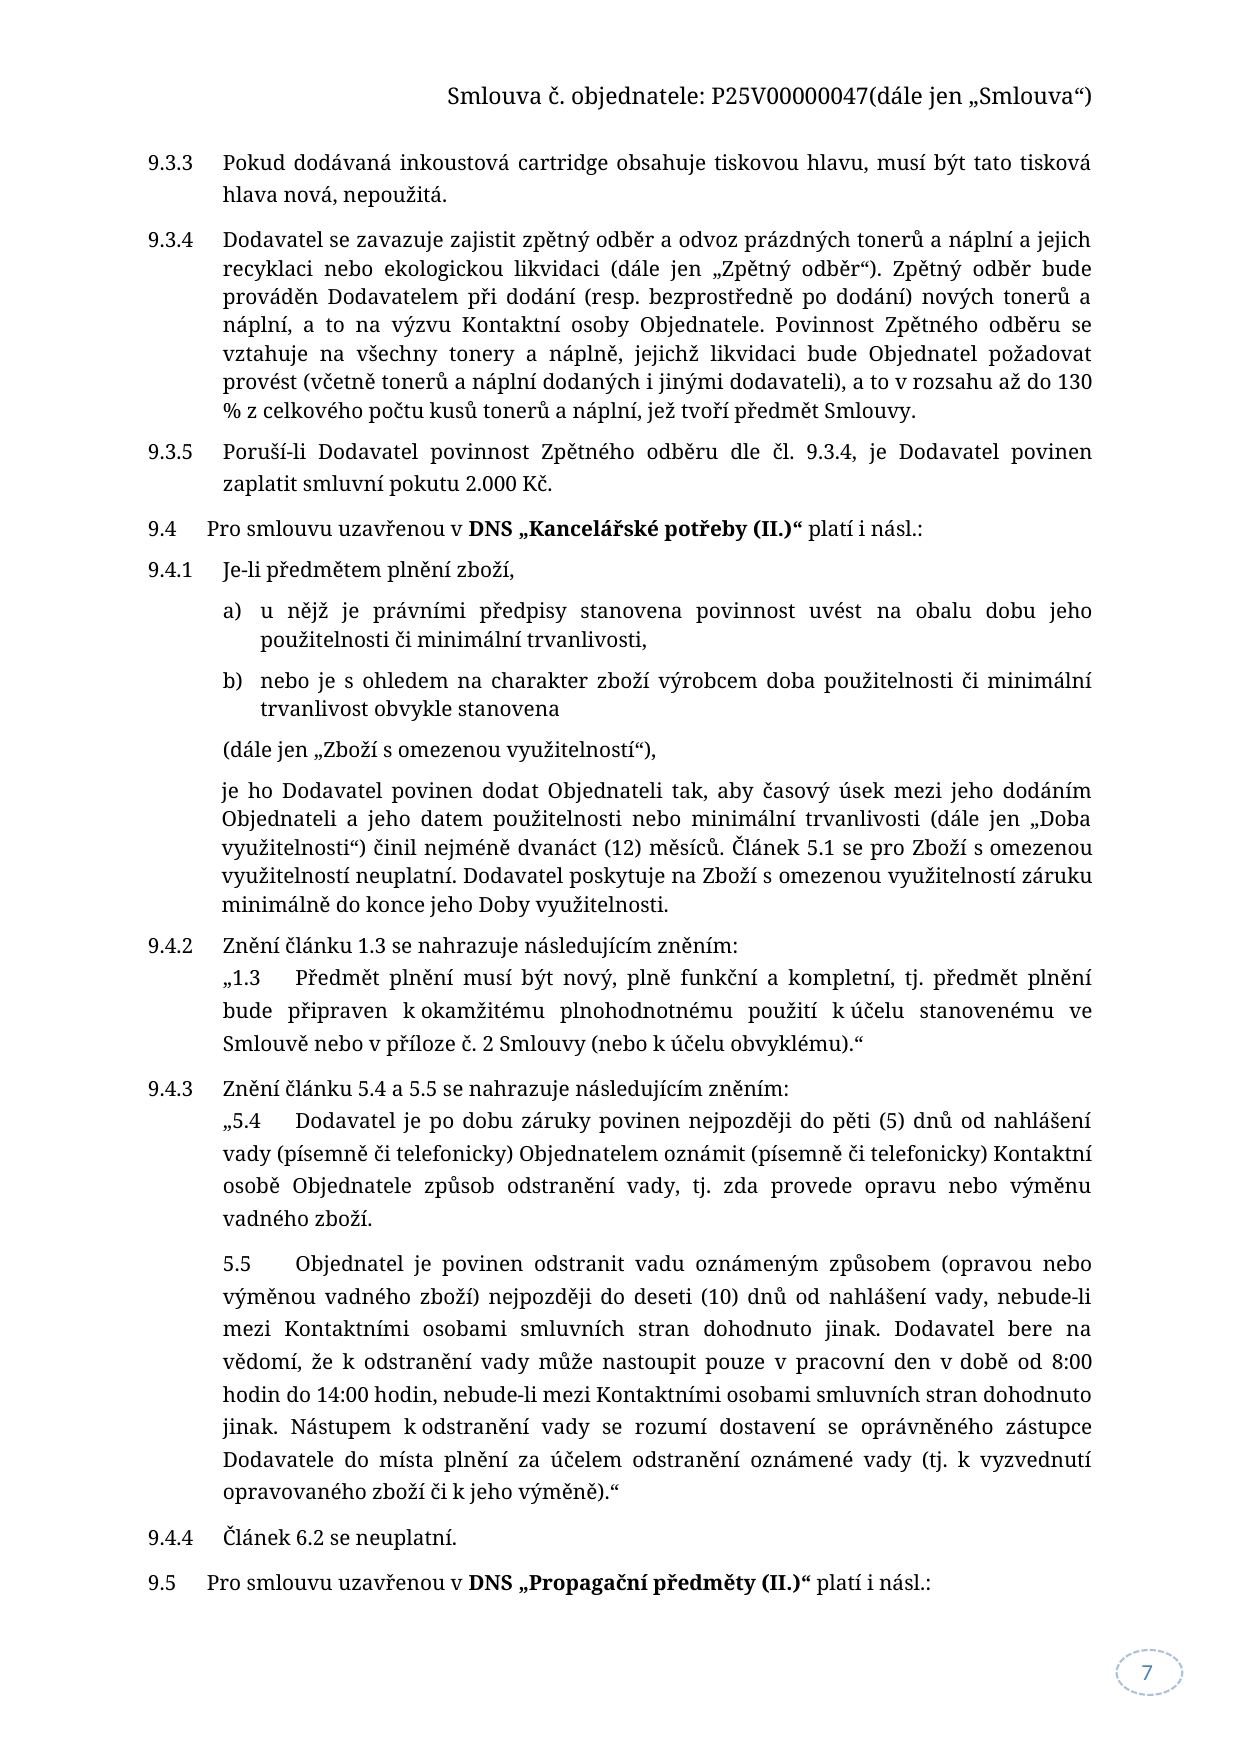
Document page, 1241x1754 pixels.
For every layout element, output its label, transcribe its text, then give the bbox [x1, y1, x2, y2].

list Znění článku 5.4 a 5.5 se nahrazuje následujícím zněním: [148, 1074, 1093, 1102]
list Dodavatel se zavazuje zajistit zpětný odběr a odvoz prázdných tonerů a náplní a jejich recyklaci nebo ekologickou likvidaci (dále jen „Zpětný odběr“). Zpětný odběr bude prováděn Dodavatelem při dodání (resp. bezprostředně po dodání) nových tonerů a náplní, a to na výzvu Kontaktní osoby Objednatele. Povinnost Zpětného odběru se vztahuje na všechny tonery a náplně, jejichž likvidaci bude Objednatel požadovat provést (včetně tonerů a náplní dodaných i jinými dodavateli), a to v rozsahu až do 130 % z celkového počtu kusů tonerů a náplní, jež tvoří předmět Smlouvy. [148, 225, 1093, 424]
list Pro smlouvu uzavřenou v DNS „Propagační předměty (II.)“ platí i násl.: [148, 1568, 1093, 1596]
list „1.3 Předmět plnění musí být nový, plně funkční a kompletní, tj. předmět plnění bude připraven k okamžitému plnohodnotnému použití k účelu stanovenému ve Smlouvě nebo v příloze č. 2 Smlouvy (nebo k účelu obvyklému).“ [223, 963, 1093, 1057]
list nebo je s ohledem na charakter zboží výrobcem doba použitelnosti či minimální trvanlivost obvykle stanovena [223, 666, 1093, 723]
list Pro smlouvu uzavřenou v DNS „Kancelářské potřeby (II.)“ platí i násl.: [148, 514, 1093, 543]
list Poruší-li Dodavatel povinnost Zpětného odběru dle čl. 9.3.4, je Dodavatel povinen zaplatit smluvní pokutu 2.000 Kč. [148, 437, 1093, 498]
text je ho Dodavatel povinen dodat Objednateli tak, aby časový úsek mezi jeho dodáním Objednateli a jeho datem použitelnosti nebo minimální trvanlivosti (dále jen „Doba využitelnosti“) činil nejméně dvanáct (12) měsíců. Článek 5.1 se pro Zboží s omezenou využitelností neuplatní. Dodavatel poskytuje na Zboží s omezenou využitelností záruku minimálně do konce jeho Doby využitelnosti. [221, 776, 1093, 918]
list Je-li předmětem plnění zboží, [148, 556, 1093, 584]
list Znění článku 1.3 se nahrazuje následujícím zněním: [148, 931, 1093, 959]
list 5.5 Objednatel je povinen odstranit vadu oznámeným způsobem (opravou nebo výměnou vadného zboží) nejpozději do deseti (10) dnů od nahlášení vady, nebude-li mezi Kontaktními osobami smluvních stran dohodnuto jinak. Dodavatel bere na vědomí, že k odstranění vady může nastoupit pouze v pracovní den v době od 8:00 hodin do 14:00 hodin, nebude-li mezi Kontaktními osobami smluvních stran dohodnuto jinak. Nástupem k odstranění vady se rozumí dostavení se oprávněného zástupce Dodavatele do místa plnění za účelem odstranění oznámené vady (tj. k vyzvednutí opravovaného zboží či k jeho výměně).“ [223, 1249, 1093, 1506]
list Článek 6.2 se neuplatní. [148, 1523, 1093, 1551]
text (dále jen „Zboží s omezenou využitelností“), [223, 735, 1093, 764]
list u nějž je právními předpisy stanovena povinnost uvést na obalu dobu jeho použitelnosti či minimální trvanlivosti, [223, 596, 1093, 653]
list Pokud dodávaná inkoustová cartridge obsahuje tiskovou hlavu, musí být tato tisková hlava nová, nepoužitá. [148, 148, 1093, 209]
list „5.4 Dodavatel je po dobu záruky povinen nejpozději do pěti (5) dnů od nahlášení vady (písemně či telefonicky) Objednatelem oznámit (písemně či telefonicky) Kontaktní osobě Objednatele způsob odstranění vady, tj. zda provede opravu nebo výměnu vadného zboží. [223, 1106, 1093, 1233]
